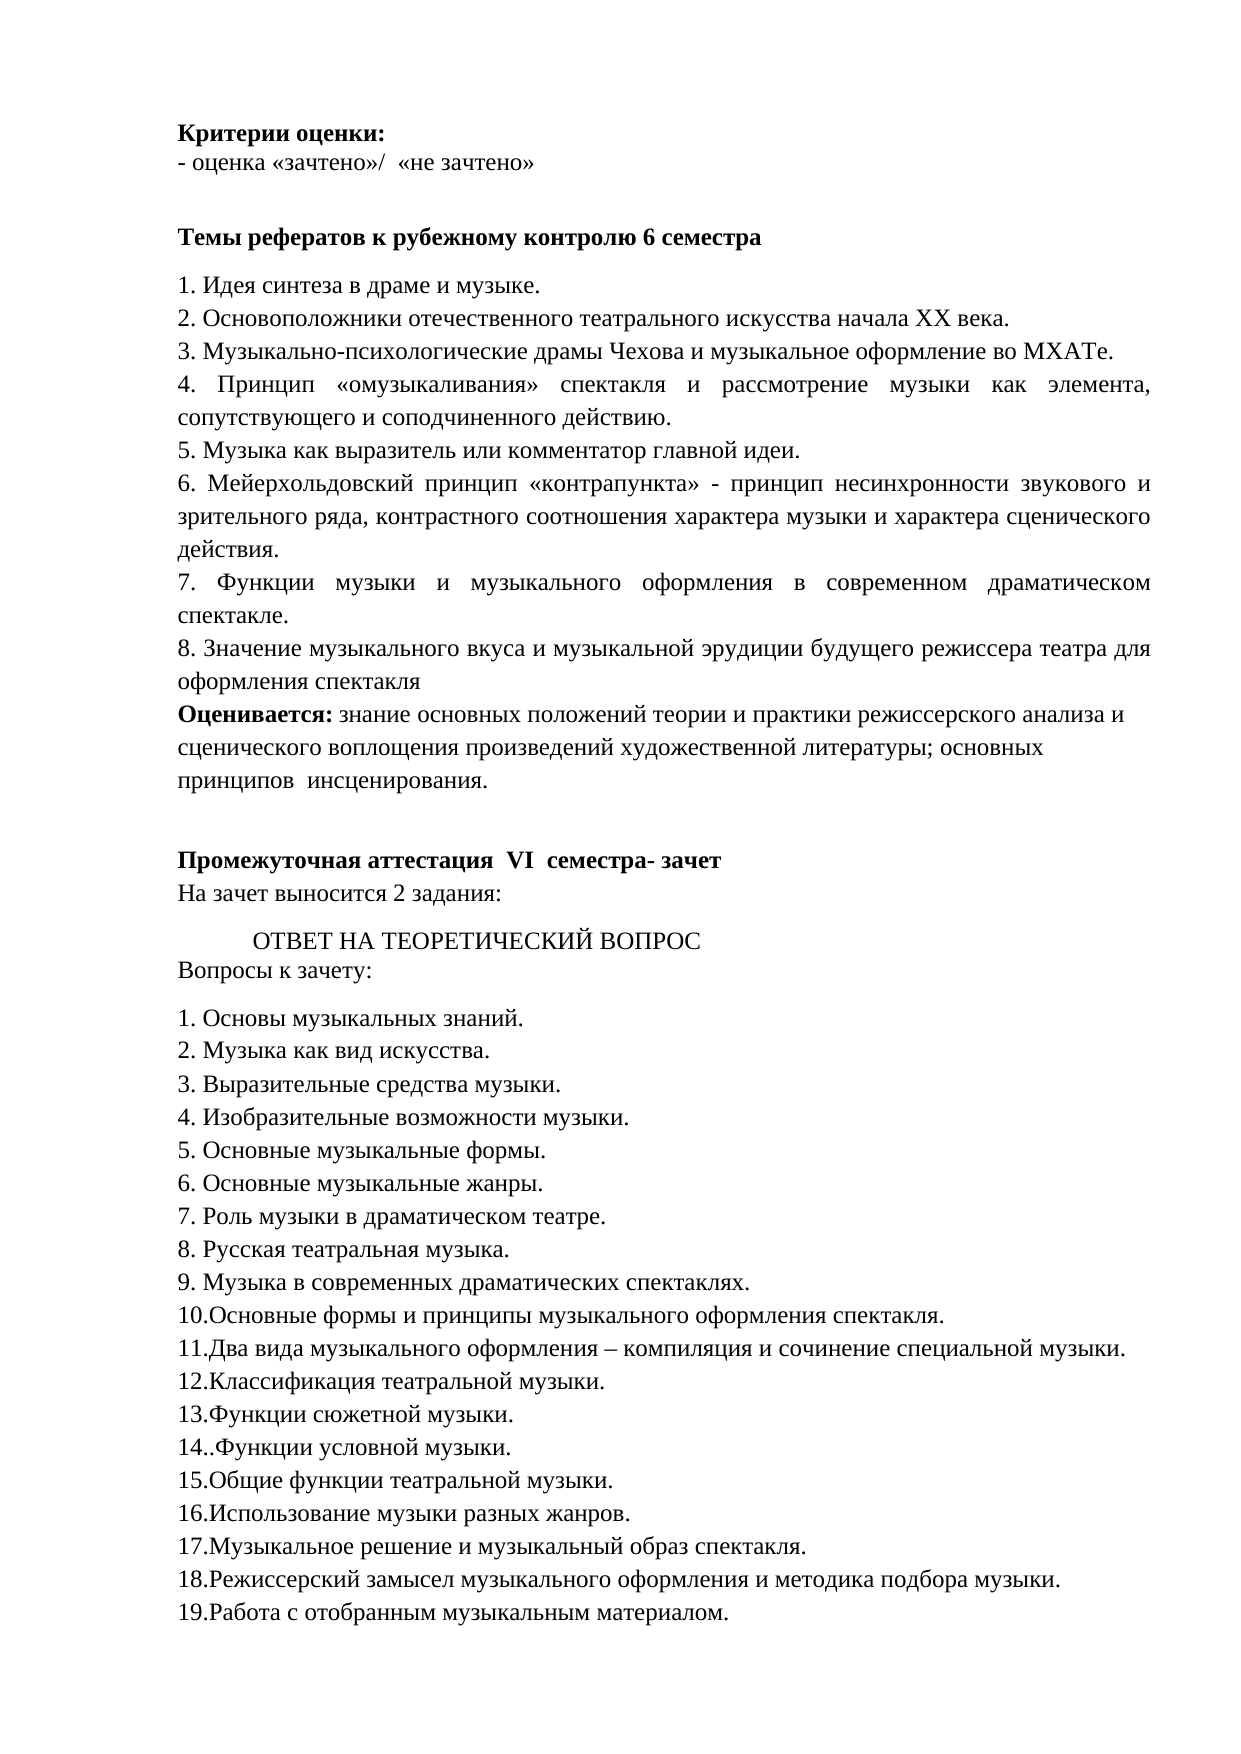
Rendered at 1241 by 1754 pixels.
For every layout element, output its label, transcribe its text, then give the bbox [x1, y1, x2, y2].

text 8. Русская театральная музыка. [177, 1234, 1152, 1262]
text 11.Два вида музыкального оформления – компиляция и сочинение специальной музыки. 12.Классификация театральной музыки. [177, 1333, 1152, 1394]
text Промежуточная аттестация VI семестра- зачет [177, 845, 1152, 874]
text 6. Основные музыкальные жанры. [177, 1168, 1152, 1196]
text 10.Основные формы и принципы музыкального оформления спектакля. [177, 1300, 1152, 1328]
text 2. Основоположники отечественного театрального искусства начала ХХ века. [177, 303, 1152, 332]
text 5. Музыка как выразитель или комментатор главной идеи. [177, 435, 1152, 464]
text 17.Музыкальное решение и музыкальный образ спектакля. [177, 1531, 1152, 1560]
text 7. Функции музыки и музыкального оформления в современном драматическом спектакле. [177, 567, 1152, 629]
text Вопросы к зачету: [177, 955, 1152, 984]
text 4. Изобразительные возможности музыки. [177, 1102, 1152, 1130]
text 18.Режиссерский замысел музыкального оформления и методика подбора музыки. 19.Работа с отобранным музыкальным материалом. [177, 1564, 1152, 1626]
text Оценивается: знание основных положений теории и практики режиссерского анализа и сценического воплощения произведений художественной литературы; основных принципов инсценирования. [177, 699, 1152, 794]
text - оценка «зачтено»/ «не зачтено» [177, 147, 1152, 176]
text 8. Значение музыкального вкуса и музыкальной эрудиции будущего режиссера театра для оформления спектакля [177, 633, 1152, 695]
text 15.Общие функции театральной музыки. [177, 1465, 1152, 1494]
text 3. Выразительные средства музыки. [177, 1069, 1152, 1097]
text На зачет выносится 2 задания: [177, 878, 1152, 907]
text 5. Основные музыкальные формы. [177, 1135, 1152, 1163]
text 1. Основы музыкальных знаний. [177, 1003, 1152, 1031]
text 7. Роль музыки в драматическом театре. [177, 1201, 1152, 1229]
text 16.Использование музыки разных жанров. [177, 1498, 1152, 1527]
text 2. Музыка как вид искусства. [177, 1036, 1152, 1064]
text 14..Функции условной музыки. [177, 1432, 1152, 1461]
text 6. Мейерхольдовский принцип «контрапункта» - принцип несинхронности звукового и зрительного ряда, контрастного соотношения характера музыки и характера сценического действия. [177, 468, 1152, 563]
text 4. Принцип «омузыкаливания» спектакля и рассмотрение музыки как элемента, сопутствующего и соподчиненного действию. [177, 369, 1152, 431]
text 9. Музыка в современных драматических спектаклях. [177, 1267, 1152, 1296]
text 3. Музыкально-психологические драмы Чехова и музыкальное оформление во МХАТе. [177, 336, 1152, 365]
text Критерии оценки: [177, 118, 1152, 147]
text ОТВЕТ НА ТЕОРЕТИЧЕСКИЙ ВОПРОС [252, 926, 1152, 955]
text Темы рефератов к рубежному контролю 6 семестра [177, 222, 1152, 251]
text 13.Функции сюжетной музыки. [177, 1399, 1152, 1428]
text 1. Идея синтеза в драме и музыке. [177, 270, 1152, 299]
